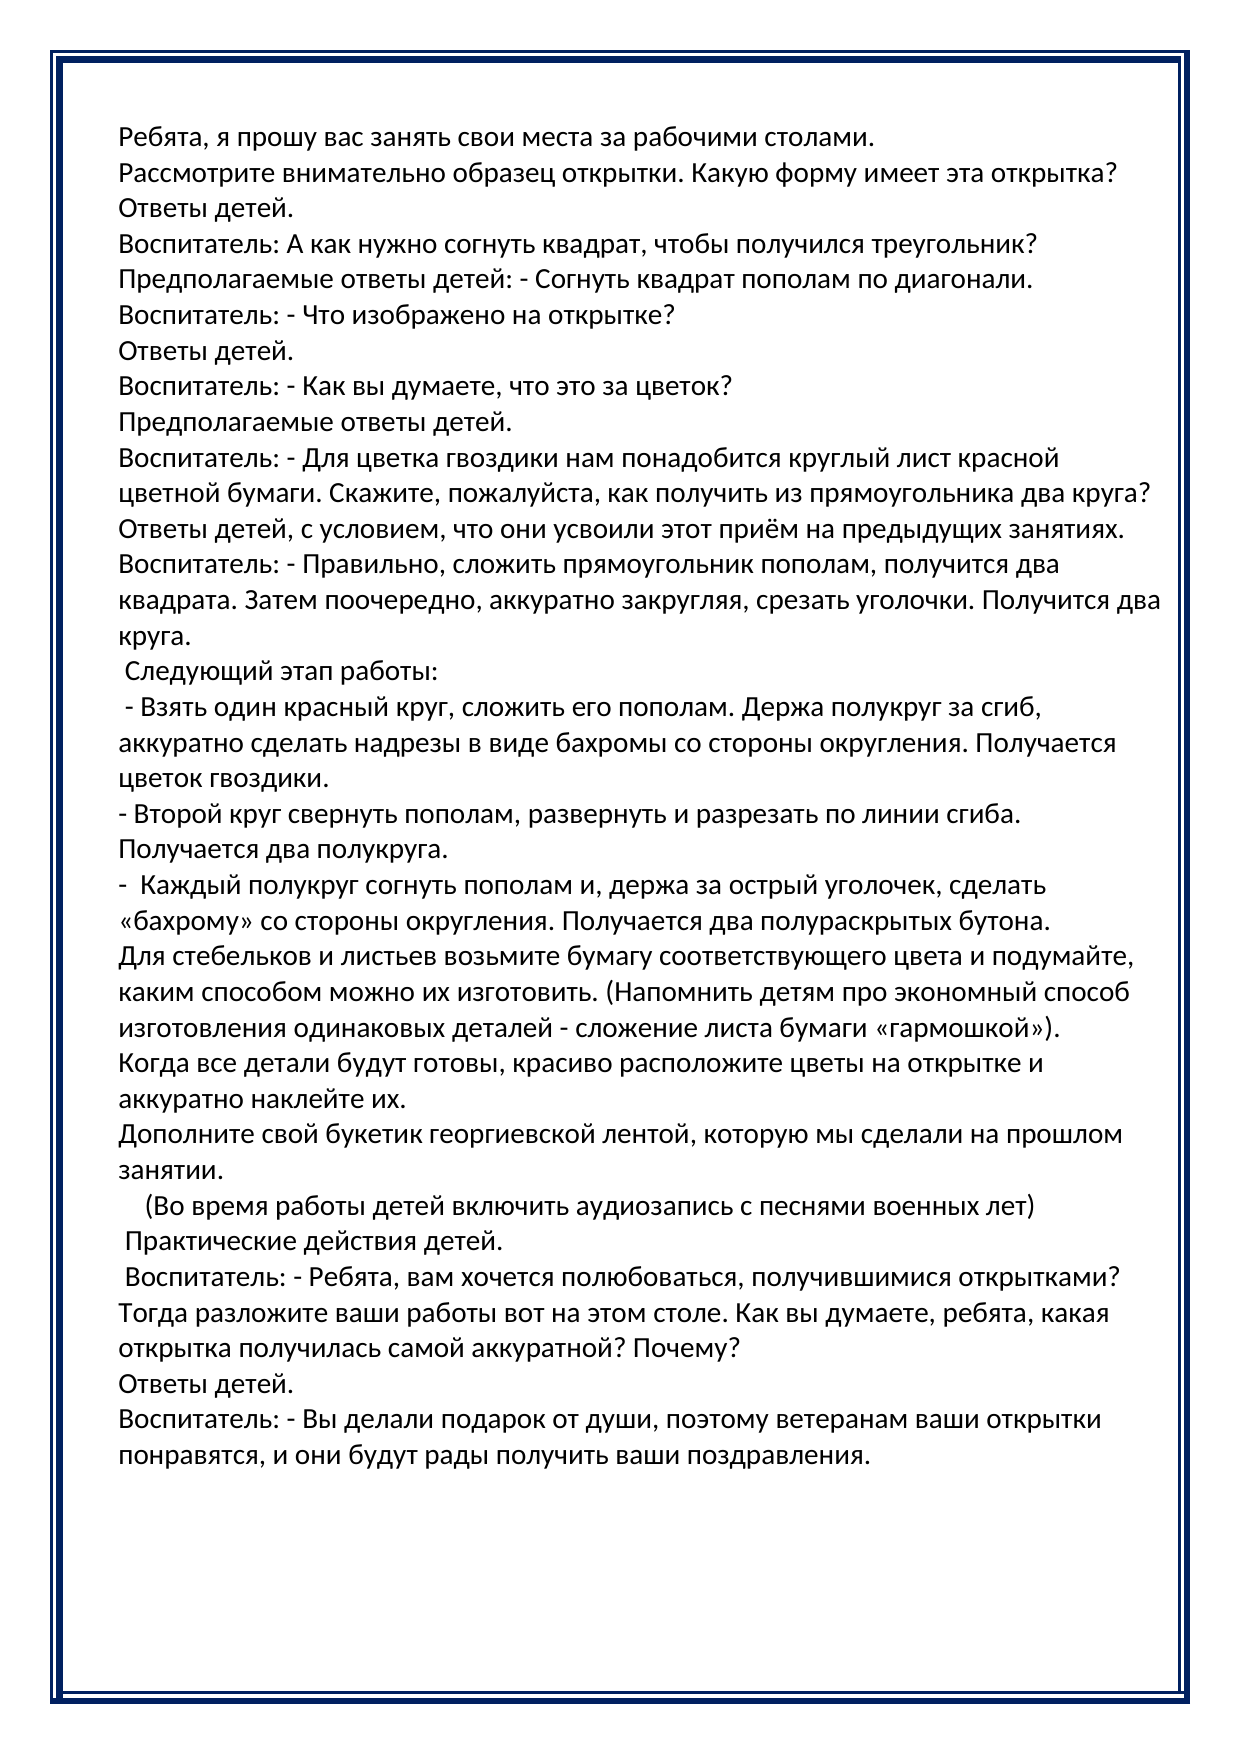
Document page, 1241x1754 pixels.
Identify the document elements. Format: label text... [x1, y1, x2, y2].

text Воспитатель: - Вы делали подарок от души, поэтому ветеранам ваши открытки понравятся, и они будут рады получить ваши поздравления. [118, 1401, 1167, 1472]
text Рассмотрите внимательно образец открытки. Какую форму имеет эта открытка? [118, 154, 1167, 189]
text Когда все детали будут готовы, красиво расположите цветы на открытке и аккуратно наклейте их. [118, 1044, 1167, 1116]
text Воспитатель: - Что изображено на открытке? [118, 296, 1167, 332]
text Для стебельков и листьев возьмите бумагу соответствующего цвета и подумайте, каким способом можно их изготовить. (Напомнить детям про экономный способ изготовления одинаковых деталей - сложение листа бумаги «гармошкой»). [118, 937, 1167, 1044]
text Воспитатель: - Ребята, вам хочется полюбоваться, получившимися открытками? Тогда разложите ваши работы вот на этом столе. Как вы думаете, ребята, какая открытка получилась самой аккуратной? Почему? [118, 1258, 1167, 1365]
text - Второй круг свернуть пополам, развернуть и разрезать по линии сгиба. Получается два полукруга. [118, 795, 1167, 866]
text Дополните свой букетик георгиевской лентой, которую мы сделали на прошлом занятии. [118, 1116, 1167, 1187]
text Ответы детей, с условием, что они усвоили этот приём на предыдущих занятиях. [118, 510, 1167, 546]
text Воспитатель: - Как вы думаете, что это за цветок? [118, 367, 1167, 403]
text Предполагаемые ответы детей. [118, 403, 1167, 439]
text - Взять один красный круг, сложить его пополам. Держа полукруг за сгиб, аккуратно сделать надрезы в виде бахромы со стороны округления. Получается цветок гвоздики. [118, 688, 1167, 795]
text Воспитатель: - Для цветка гвоздики нам понадобится круглый лист красной цветной бумаги. Скажите, пожалуйста, как получить из прямоугольника два круга? [118, 439, 1167, 510]
text Практические действия детей. [118, 1222, 1167, 1258]
text Ответы детей. [118, 332, 1167, 367]
text Предполагаемые ответы детей: - Согнуть квадрат пополам по диагонали. [118, 261, 1167, 296]
text (Во время работы детей включить аудиозапись с песнями военных лет) [118, 1187, 1167, 1222]
text Воспитатель: А как нужно согнуть квадрат, чтобы получился треугольник? [118, 225, 1167, 261]
text - Каждый полукруг согнуть пополам и, держа за острый уголочек, сделать «бахрому» со стороны округления. Получается два полураскрытых бутона. [118, 866, 1167, 937]
text Воспитатель: - Правильно, сложить прямоугольник пополам, получится два квадрата. Затем поочередно, аккуратно закругляя, срезать уголочки. Получится два круга. [118, 546, 1167, 652]
text Ответы детей. [118, 1365, 1167, 1401]
text Следующий этап работы: [118, 652, 1167, 688]
text Ребята, я прошу вас занять свои места за рабочими столами. [118, 118, 1167, 154]
text Ответы детей. [118, 189, 1167, 225]
